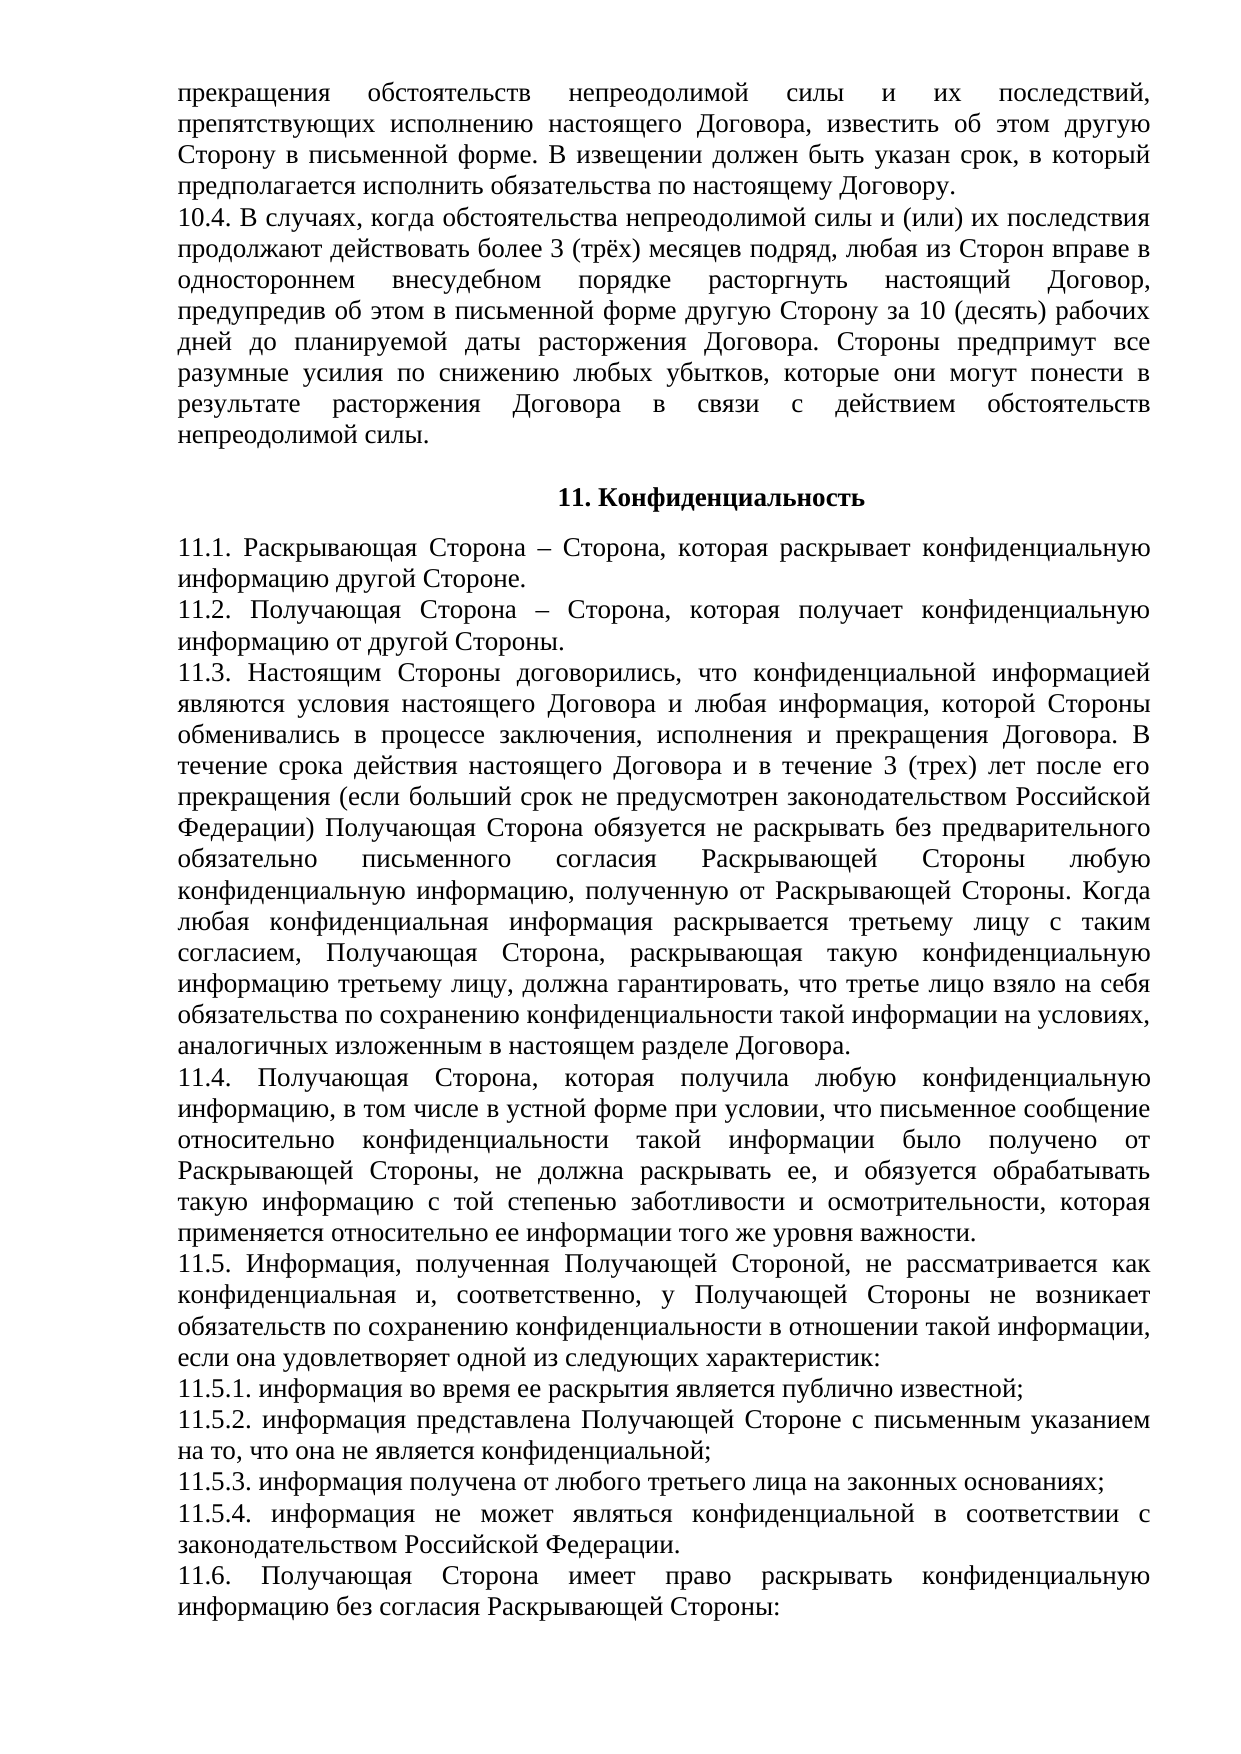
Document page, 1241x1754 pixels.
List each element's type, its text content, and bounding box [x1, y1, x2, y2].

text 11.2. Получающая Сторона – Сторона, которая получает конфиденциальную информацию от другой Стороны. [177, 593, 1152, 656]
text 11.5.1. информация во время ее раскрытия является публично известной; [177, 1372, 1152, 1403]
text 11.1. Раскрывающая Сторона – Сторона, которая раскрывает конфиденциальную информацию другой Стороне. [177, 531, 1152, 593]
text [177, 76, 1152, 201]
text 11.4. Получающая Сторона, которая получила любую конфиденциальную информацию, в том числе в устной форме при условии, что письменное сообщение относительно конфиденциальности такой информации было получено от Раскрывающей Стороны, не должна раскрывать ее, и обязуется обрабатывать такую информацию с той степенью заботливости и осмотрительности, которая применяется относительно ее информации того же уровня важности. [177, 1061, 1152, 1247]
text 10.4. В случаях, когда обстоятельства непреодолимой силы и (или) их последствия продолжают действовать более 3 (трёх) месяцев подряд, любая из Сторон вправе в одностороннем внесудебном порядке расторгнуть настоящий Договор, предупредив об этом в письменной форме другую Сторону за 10 (десять) рабочих дней до планируемой даты расторжения Договора. Стороны предпримут все разумные усилия по снижению любых убытков, которые они могут понести в результате расторжения Договора в связи с действием обстоятельств непреодолимой силы. [177, 201, 1152, 450]
text 11.6. Получающая Сторона имеет право раскрывать конфиденциальную информацию без согласия Раскрывающей Стороны: [177, 1559, 1152, 1621]
text 11. Конфиденциальность [271, 481, 1152, 512]
text 11.5.2. информация представлена Получающей Стороне с письменным указанием на то, что она не является конфиденциальной; [177, 1403, 1152, 1466]
text 11.5.4. информация не может являться конфиденциальной в соответствии с законодательством Российской Федерации. [177, 1497, 1152, 1559]
text 11.3. Настоящим Стороны договорились, что конфиденциальной информацией являются условия настоящего Договора и любая информация, которой Стороны обменивались в процессе заключения, исполнения и прекращения Договора. В течение срока действия настоящего Договора и в течение 3 (трех) лет после его прекращения (если больший срок не предусмотрен законодательством Российской Федерации) Получающая Сторона обязуется не раскрывать без предварительного обязательно письменного согласия Раскрывающей Стороны любую конфиденциальную информацию, полученную от Раскрывающей Стороны. Когда любая конфиденциальная информация раскрывается третьему лицу с таким согласием, Получающая Сторона, раскрывающая такую конфиденциальную информацию третьему лицу, должна гарантировать, что третье лицо взяло на себя обязательства по сохранению конфиденциальности такой информации на условиях, аналогичных изложенным в настоящем разделе Договора. [177, 656, 1152, 1061]
text 11.5.3. информация получена от любого третьего лица на законных основаниях; [177, 1466, 1152, 1497]
text 11.5. Информация, полученная Получающей Стороной, не рассматривается как конфиденциальная и, соответственно, у Получающей Стороны не возникает обязательств по сохранению конфиденциальности в отношении такой информации, если она удовлетворяет одной из следующих характеристик: [177, 1247, 1152, 1372]
